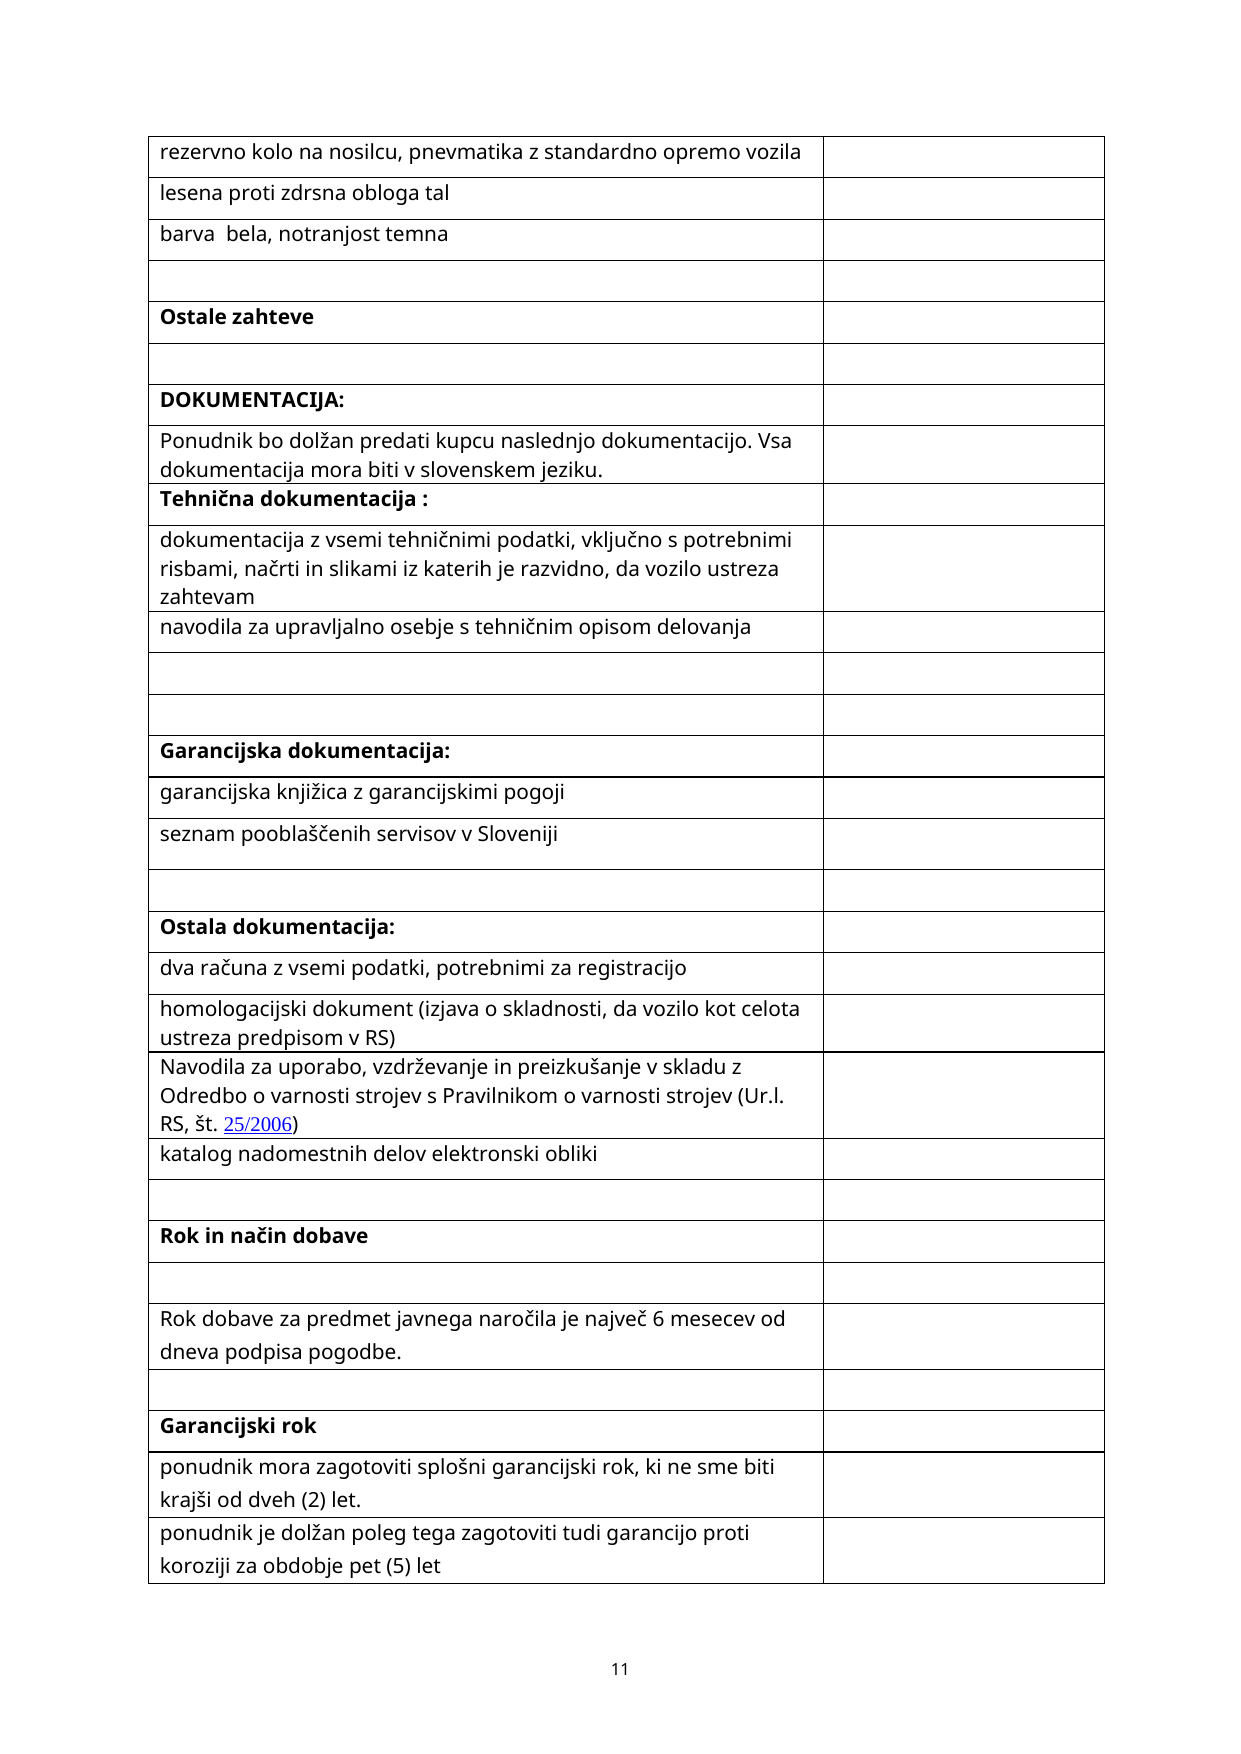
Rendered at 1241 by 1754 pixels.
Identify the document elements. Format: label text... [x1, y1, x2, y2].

table_cell [824, 819, 1104, 869]
table_cell [149, 1370, 823, 1410]
table_cell lesena proti zdrsna obloga tal [149, 178, 823, 218]
table_cell Garancijski rok [149, 1411, 823, 1451]
table_cell [824, 178, 1104, 218]
table_cell [824, 653, 1104, 694]
table_cell DOKUMENTACIJA: [149, 385, 823, 425]
table_cell navodila za upravljalno osebje s tehničnim opisom delovanja [149, 612, 823, 652]
table_cell seznam pooblaščenih servisov v Sloveniji [149, 819, 823, 869]
table_cell [149, 695, 823, 735]
table_cell [824, 1370, 1104, 1410]
table_cell Rok dobave za predmet javnega naročila je največ 6 mesecev od dneva podpisa pogodbe. [149, 1304, 823, 1369]
table_cell [824, 344, 1104, 384]
table_cell [824, 385, 1104, 425]
table_cell dokumentacija z vsemi tehničnimi podatki, vključno s potrebnimi risbami, načrti in slikami iz katerih je razvidno, da vozilo ustreza zahtevam [149, 526, 823, 611]
table_cell Ostala dokumentacija: [149, 912, 823, 952]
table_cell ponudnik mora zagotoviti splošni garancijski rok, ki ne sme biti krajši od dveh (2) let. [149, 1453, 823, 1517]
table_cell [824, 612, 1104, 652]
table_cell Ostale zahteve [149, 302, 823, 343]
table_cell [824, 426, 1104, 483]
table_cell [824, 1221, 1104, 1262]
table_cell [824, 220, 1104, 260]
table_cell [824, 261, 1104, 301]
table_cell garancijska knjižica z garancijskimi pogoji [149, 778, 823, 818]
table_cell Tehnična dokumentacija : [149, 484, 823, 524]
table_cell Garancijska dokumentacija: [149, 736, 823, 776]
table_cell [149, 1263, 823, 1303]
table_cell [149, 344, 823, 384]
table_cell [824, 953, 1104, 993]
table_cell [149, 870, 823, 911]
table_cell [824, 736, 1104, 776]
table_cell [824, 137, 1104, 177]
table_cell [824, 1518, 1104, 1583]
table_cell [149, 261, 823, 301]
table_cell [824, 1411, 1104, 1451]
table_cell [824, 1453, 1104, 1517]
table_cell [824, 995, 1104, 1051]
table_cell [824, 526, 1104, 611]
table_cell katalog nadomestnih delov elektronski obliki [149, 1139, 823, 1179]
table_cell homologacijski dokument (izjava o skladnosti, da vozilo kot celota ustreza predpisom v RS) [149, 995, 823, 1051]
table_cell [149, 653, 823, 694]
table_cell rezervno kolo na nosilcu, pnevmatika z standardno opremo vozila [149, 137, 823, 177]
table_cell Navodila za uporabo, vzdrževanje in preizkušanje v skladu z Odredbo o varnosti strojev s Pravilnikom o varnosti strojev (Ur.l. RS, št. 25/2006) [149, 1053, 823, 1138]
table_cell [824, 870, 1104, 911]
table_cell [824, 695, 1104, 735]
table_cell [824, 302, 1104, 343]
table_cell [824, 1053, 1104, 1138]
table_cell [824, 1304, 1104, 1369]
table_cell Ponudnik bo dolžan predati kupcu naslednjo dokumentacijo. Vsa dokumentacija mora biti v slovenskem jeziku. [149, 426, 823, 483]
table_cell [824, 778, 1104, 818]
table_cell dva računa z vsemi podatki, potrebnimi za registracijo [149, 953, 823, 993]
table_cell Rok in način dobave [149, 1221, 823, 1262]
table_cell [824, 1263, 1104, 1303]
table_cell [824, 1180, 1104, 1220]
table_cell [149, 1180, 823, 1220]
table_cell ponudnik je dolžan poleg tega zagotoviti tudi garancijo proti koroziji za obdobje pet (5) let [149, 1518, 823, 1583]
table_cell [824, 1139, 1104, 1179]
table_cell [824, 912, 1104, 952]
table_cell [824, 484, 1104, 524]
table_cell barva bela, notranjost temna [149, 220, 823, 260]
